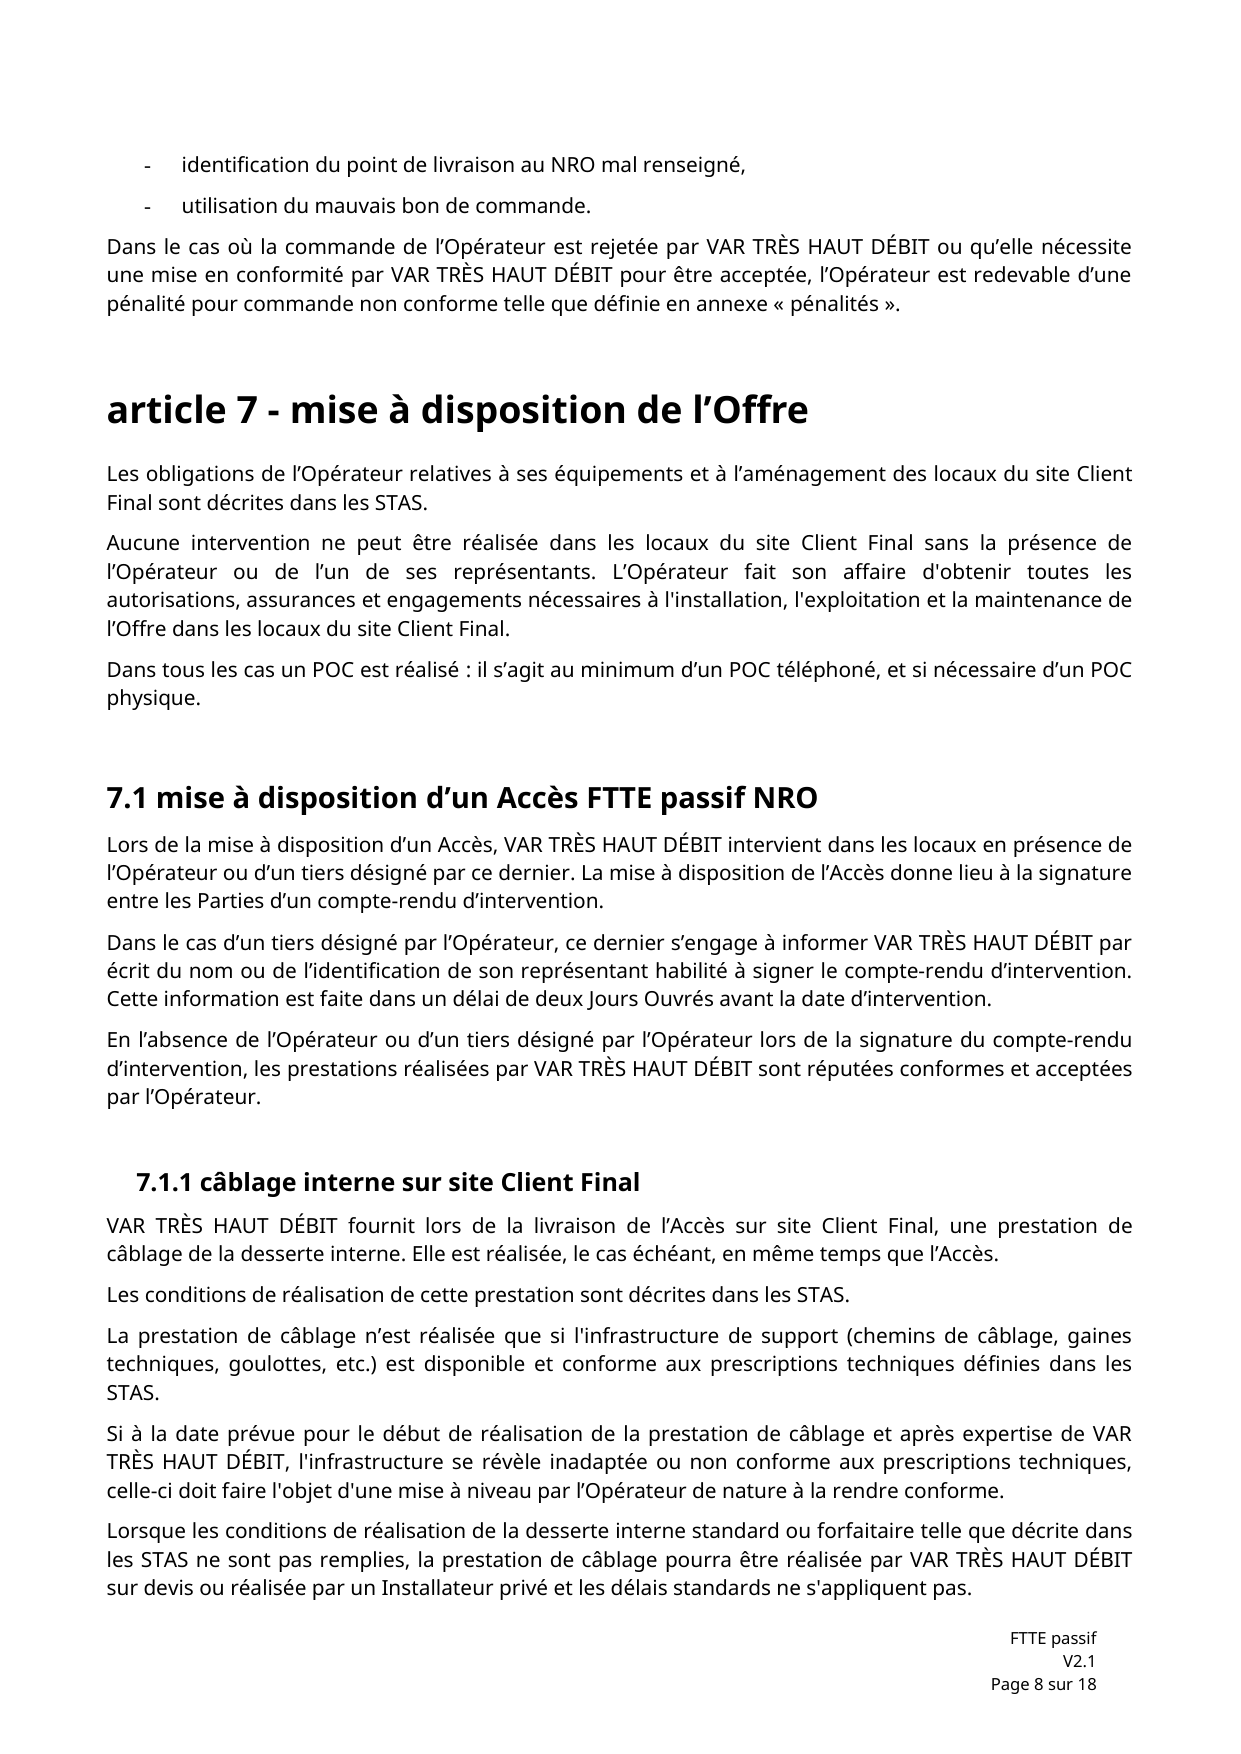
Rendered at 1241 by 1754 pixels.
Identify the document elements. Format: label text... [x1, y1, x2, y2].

text Si à la date prévue pour le début de réalisation de la prestation de câblage et après expertise de VAR TRÈS HAUT DÉBIT, l'infrastructure se révèle inadaptée ou non conforme aux prescriptions techniques, celle-ci doit faire l'objet d'une mise à niveau par l’Opérateur de nature à la rendre conforme. [106, 1419, 1134, 1504]
subtitle mise à disposition de l’Offre [106, 383, 1134, 434]
list utilisation du mauvais bon de commande. [144, 191, 1134, 219]
text Les obligations de l’Opérateur relatives à ses équipements et à l’aménagement des locaux du site Client Final sont décrites dans les STAS. [106, 459, 1134, 516]
text En l’absence de l’Opérateur ou d’un tiers désigné par l’Opérateur lors de la signature du compte-rendu d’intervention, les prestations réalisées par VAR TRÈS HAUT DÉBIT sont réputées conformes et acceptées par l’Opérateur. [106, 1025, 1134, 1111]
text La prestation de câblage n’est réalisée que si l'infrastructure de support (chemins de câblage, gaines techniques, goulottes, etc.) est disponible et conforme aux prescriptions techniques définies dans les STAS. [106, 1321, 1134, 1406]
text Dans tous les cas un POC est réalisé : il s’agit au minimum d’un POC téléphoné, et si nécessaire d’un POC physique. [106, 655, 1134, 712]
text VAR TRÈS HAUT DÉBIT fournit lors de la livraison de l’Accès sur site Client Final, une prestation de câblage de la desserte interne. Elle est réalisée, le cas échéant, en même temps que l’Accès. [106, 1211, 1134, 1268]
subtitle câblage interne sur site Client Final [136, 1164, 1134, 1198]
text Les conditions de réalisation de cette prestation sont décrites dans les STAS. [106, 1280, 1134, 1308]
text Dans le cas où la commande de l’Opérateur est rejetée par VAR TRÈS HAUT DÉBIT ou qu’elle nécessite une mise en conformité par VAR TRÈS HAUT DÉBIT pour être acceptée, l’Opérateur est redevable d’une pénalité pour commande non conforme telle que définie en annexe « pénalités ». [106, 232, 1134, 317]
text Lorsque les conditions de réalisation de la desserte interne standard ou forfaitaire telle que décrite dans les STAS ne sont pas remplies, la prestation de câblage pourra être réalisée par VAR TRÈS HAUT DÉBIT sur devis ou réalisée par un Installateur privé et les délais standards ne s'appliquent pas. [106, 1517, 1134, 1602]
text Aucune intervention ne peut être réalisée dans les locaux du site Client Final sans la présence de l’Opérateur ou de l’un de ses représentants. L’Opérateur fait son affaire d'obtenir toutes les autorisations, assurances et engagements nécessaires à l'installation, l'exploitation et la maintenance de l’Offre dans les locaux du site Client Final. [106, 528, 1134, 642]
subtitle mise à disposition d’un Accès FTTE passif NRO [106, 778, 1134, 817]
text Dans le cas d’un tiers désigné par l’Opérateur, ce dernier s’engage à informer VAR TRÈS HAUT DÉBIT par écrit du nom ou de l’identification de son représentant habilité à signer le compte-rendu d’intervention. Cette information est faite dans un délai de deux Jours Ouvrés avant la date d’intervention. [106, 928, 1134, 1013]
list identification du point de livraison au NRO mal renseigné, [144, 150, 1134, 178]
text Lors de la mise à disposition d’un Accès, VAR TRÈS HAUT DÉBIT intervient dans les locaux en présence de l’Opérateur ou d’un tiers désigné par ce dernier. La mise à disposition de l’Accès donne lieu à la signature entre les Parties d’un compte-rendu d’intervention. [106, 830, 1134, 915]
